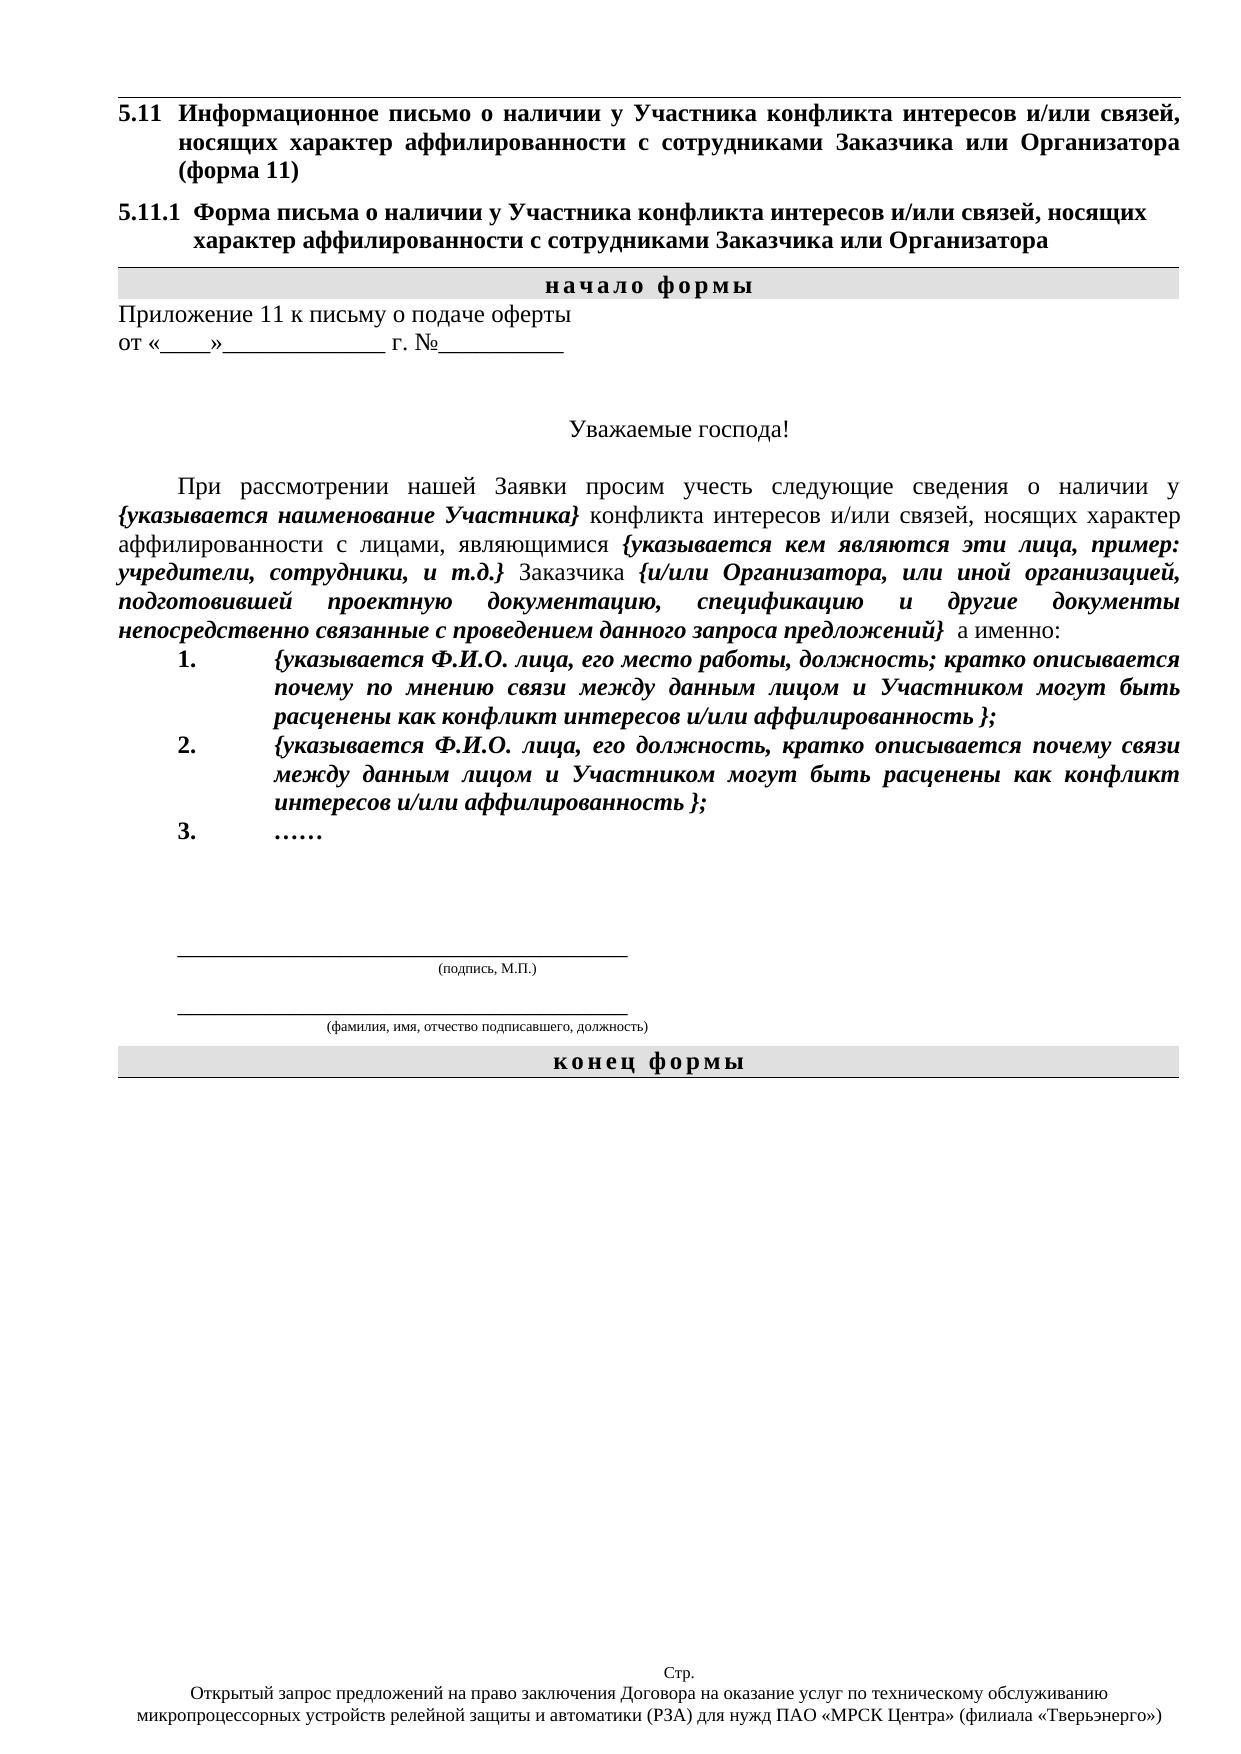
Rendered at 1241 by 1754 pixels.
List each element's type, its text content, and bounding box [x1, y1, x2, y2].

text ____________________________________ [118, 989, 1181, 1017]
subtitle Форма письма о наличии у Участника конфликта интересов и/или связей, носящих характер аффилированности с сотрудниками Заказчика или Организатора [118, 197, 1181, 254]
text Приложение 11 к письму о подаче оферты от «____»_____________ г. №__________ [118, 299, 1181, 356]
text При рассмотрении нашей Заявки просим учесть следующие сведения о наличии у {указывается наименование Участника} конфликта интересов и/или связей, носящих характер аффилированности с лицами, являющимися {указывается кем являются эти лица, пример: учредители, сотрудники, и т.д.} Заказчика {и/или Организатора, или иной организацией, подготовившей проектную документацию, спецификацию и другие документы непосредственно связанные с проведением данного запроса предложений} а именно: [118, 471, 1181, 644]
text (фамилия, имя, отчество подписавшего, должность) [118, 1017, 797, 1046]
text ____________________________________ [118, 931, 1181, 960]
text начало формы [118, 268, 1179, 299]
subtitle Информационное письмо о наличии у Участника конфликта интересов и/или связей, носящих характер аффилированности с сотрудниками Заказчика или Организатора (форма 11) [118, 98, 1181, 184]
text конец формы [118, 1046, 1179, 1077]
list {указывается Ф.И.О. лица, его место работы, должность; кратко описывается почему по мнению связи между данным лицом и Участником могут быть расценены как конфликт интересов и/или аффилированность }; [177, 644, 1181, 730]
text Уважаемые господа! [118, 414, 1181, 442]
list …… [177, 816, 1181, 845]
list {указывается Ф.И.О. лица, его должность, кратко описывается почему связи между данным лицом и Участником могут быть расценены как конфликт интересов и/или аффилированность }; [177, 730, 1181, 816]
text (подпись, М.П.) [118, 960, 797, 989]
